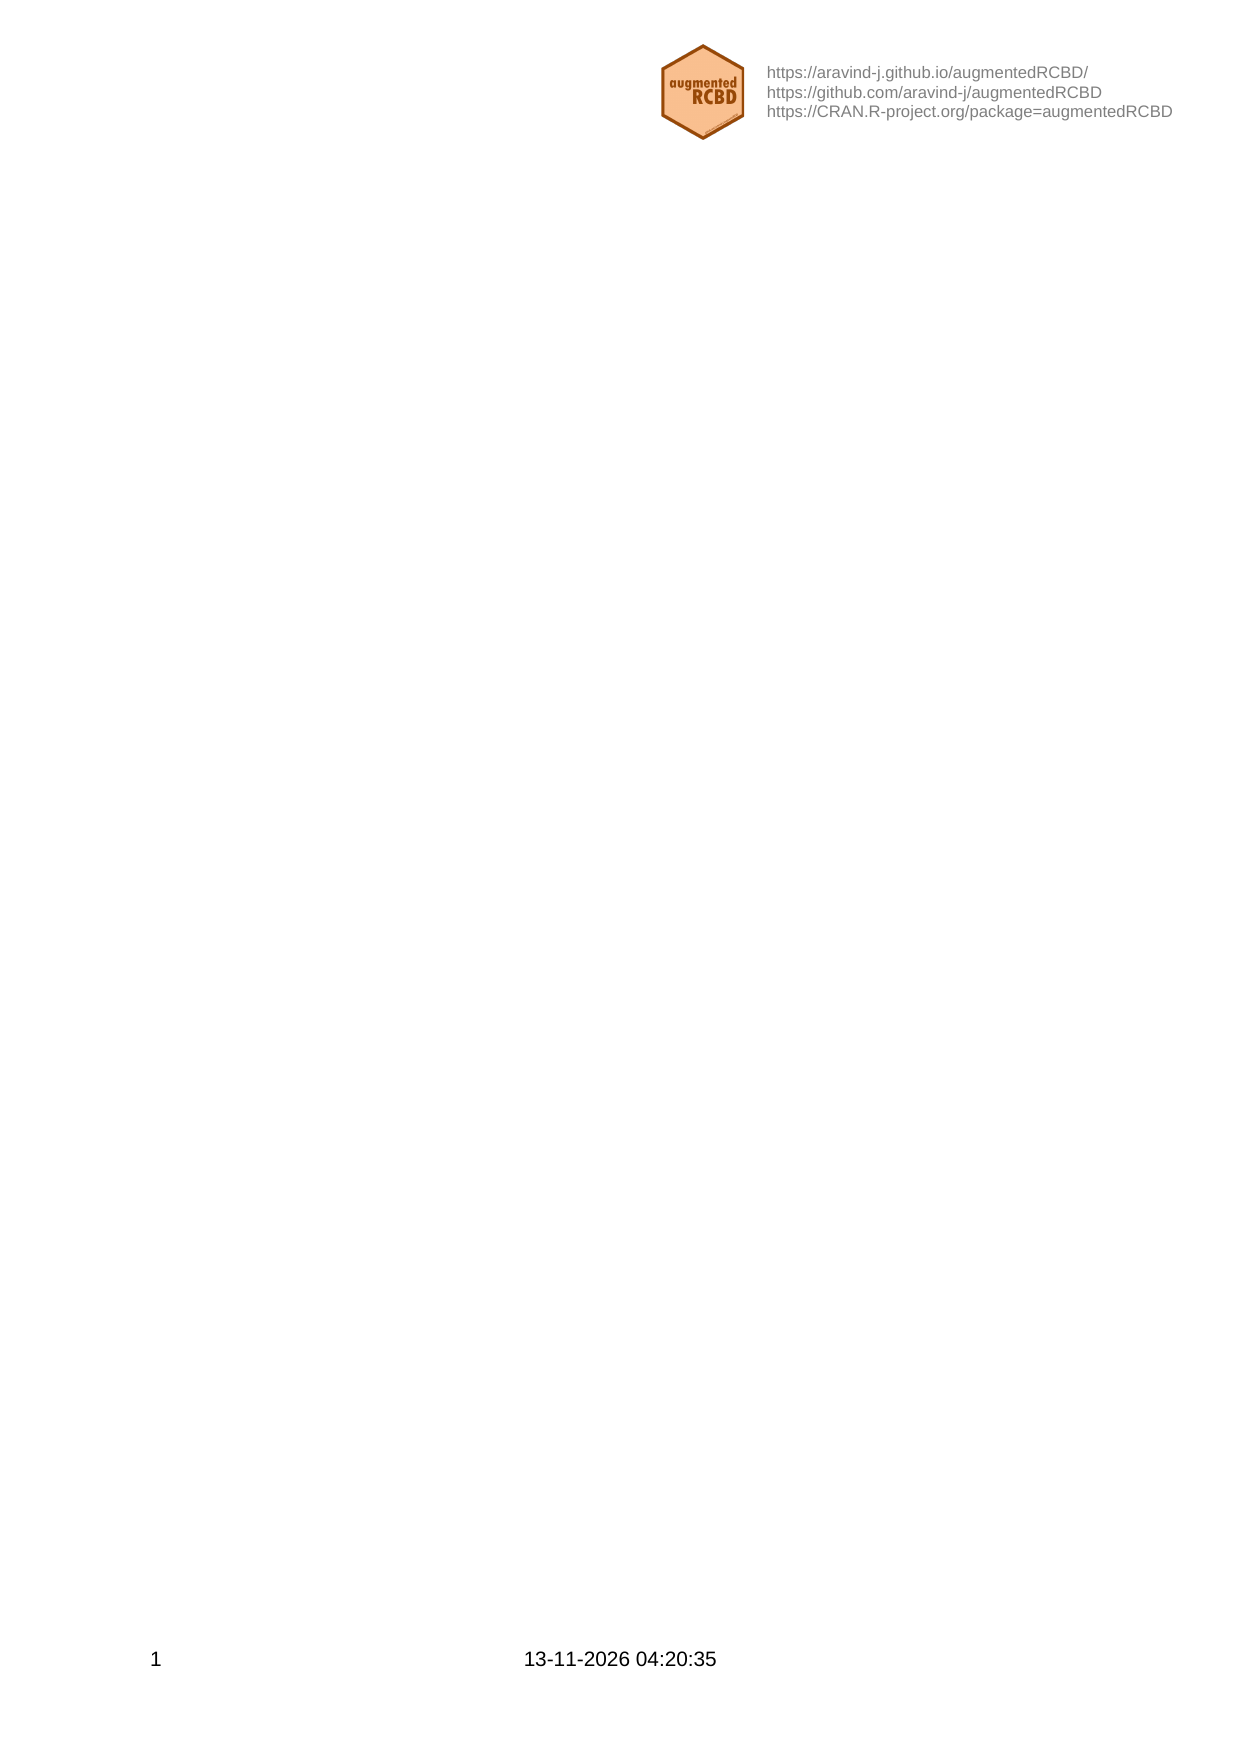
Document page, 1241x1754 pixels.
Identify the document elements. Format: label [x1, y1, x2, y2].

picture [661, 44, 745, 140]
